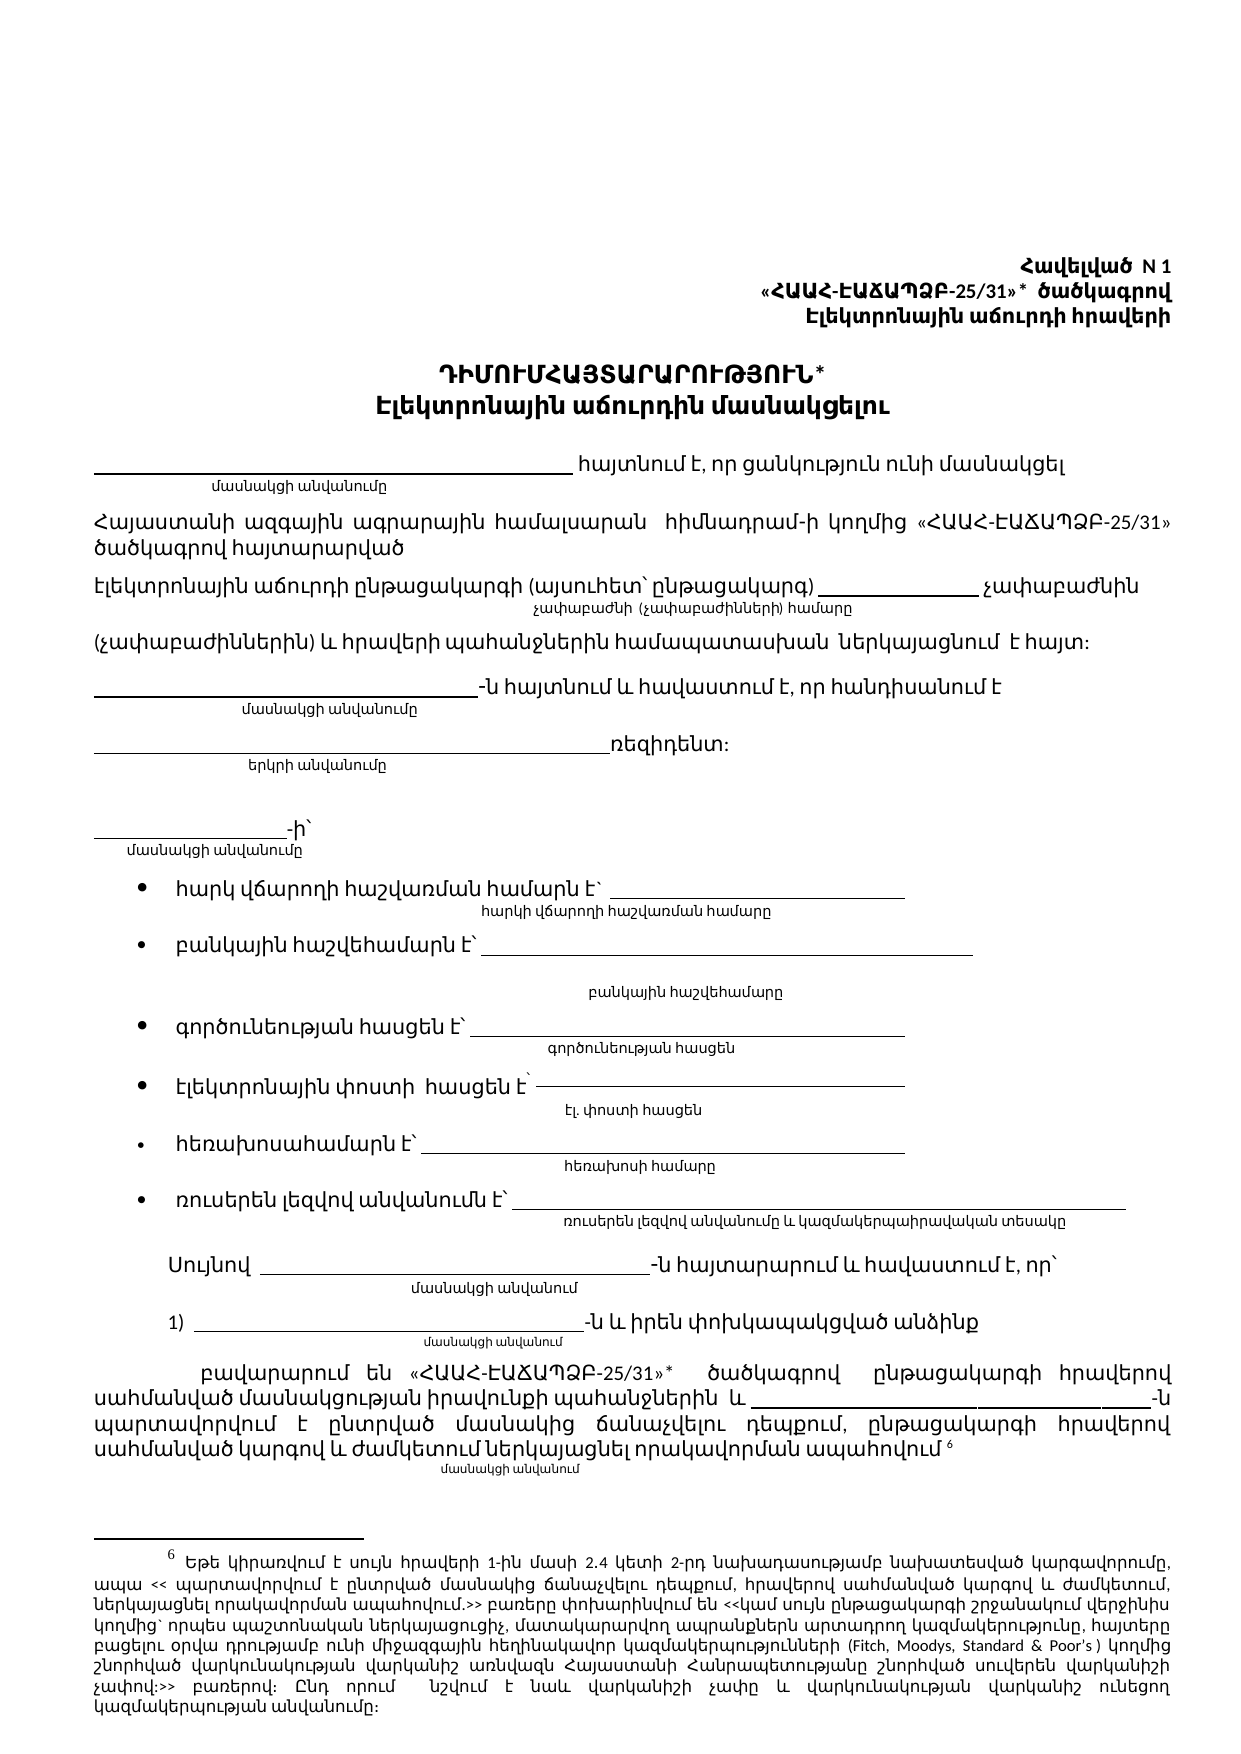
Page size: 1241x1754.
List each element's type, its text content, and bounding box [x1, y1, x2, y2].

text բանկային հաշվեհամարը [94, 983, 1171, 1014]
text (չափաբաժիններին) և հրավերի պահանջներին համապատասխան ներկայացնում է հայտ: [94, 629, 1171, 655]
list գործունեության հասցեն է՝ [138, 1014, 1171, 1040]
text Հայաստանի ազգային ագրարային համալսարան հիմնադրամ -ի կողմից «ՀԱԱՀ-ԷԱՃԱՊՁԲ-25/31» ծածկագրով հայտարարված [94, 507, 1171, 561]
text մասնակցի անվանումը [94, 701, 1171, 731]
text հեռախոսի համարը [462, 1157, 1171, 1187]
list էլեկտրոնային փոստի հասցեն է՝ [138, 1070, 1171, 1101]
text ԴԻՄՈՒՄՀԱՅՏԱՐԱՐՈՒԹՅՈՒՆ* [94, 360, 1171, 390]
text -ի՝ [94, 816, 1171, 841]
list ռուսերեն լեզվով անվանումն է՝ [138, 1187, 1171, 1213]
list բանկային հաշվեհամարն է՝ [138, 933, 1171, 983]
list հարկ վճարողի հաշվառման համարն է` [138, 872, 1171, 902]
text գործունեության հասցեն [94, 1040, 1171, 1070]
text չափաբաժնի (չափաբաժինների) համարը [94, 599, 1171, 629]
text էլեկտրոնային աճուրդի ընթացակարգի (այսուհետ՝ ընթացակարգ) չափաբաժնին [94, 573, 1171, 599]
list հեռախոսահամարն է՝ [138, 1131, 1171, 1157]
text մասնակցի անվանում [94, 1279, 1171, 1309]
subtitle Էլեկտրոնային աճուրդին մասնակցելու [94, 390, 1171, 421]
text բավարարում են «ՀԱԱՀ-ԷԱՃԱՊՁԲ-25/31»* ծածկագրով ընթացակարգի հրավերով սահմանված մասնակցության իրավունքի պահանջներին և -ն պարտավորվում է ընտրված մասնակից ճանաչվելու դեպքում, ընթացակարգի հրավերով սահմանված կարգով և ժամկետում ներկայացնել որակավորման ապահովում [94, 1360, 1171, 1462]
text ռուսերեն լեզվով անվանումը և կազմակերպաիրավական տեսակը [94, 1213, 1171, 1243]
text մասնակցի անվանումը [94, 841, 1171, 872]
text Սույնով -ն հայտարարում և հավաստում է, որ՝ [94, 1248, 1171, 1279]
text ռեզիդենտ: [94, 731, 1171, 756]
text հայտնում է, որ ցանկություն ունի մասնակցել [94, 451, 1171, 477]
text Էլեկտրոնային աճուրդի հրավերի [94, 304, 1171, 329]
text հարկի վճարողի հաշվառման համարը [94, 902, 1171, 933]
text «ՀԱԱՀ-ԷԱՃԱՊՁԲ-25/31»* ծածկագրով [94, 278, 1171, 304]
text մասնակցի անվանումը [94, 477, 1171, 507]
text մասնակցի անվանում [94, 1462, 1171, 1487]
text երկրի անվանումը [94, 756, 1171, 787]
text 1) -ն և իրեն փոխկապակցված անձինք [94, 1309, 1171, 1335]
text Հավելված N 1 [94, 253, 1171, 278]
text էլ. փոստի հասցեն [94, 1101, 1171, 1131]
text մասնակցի անվանում [94, 1335, 1171, 1360]
text -ն հայտնում և հավաստում է, որ հանդիսանում է [94, 670, 1171, 701]
